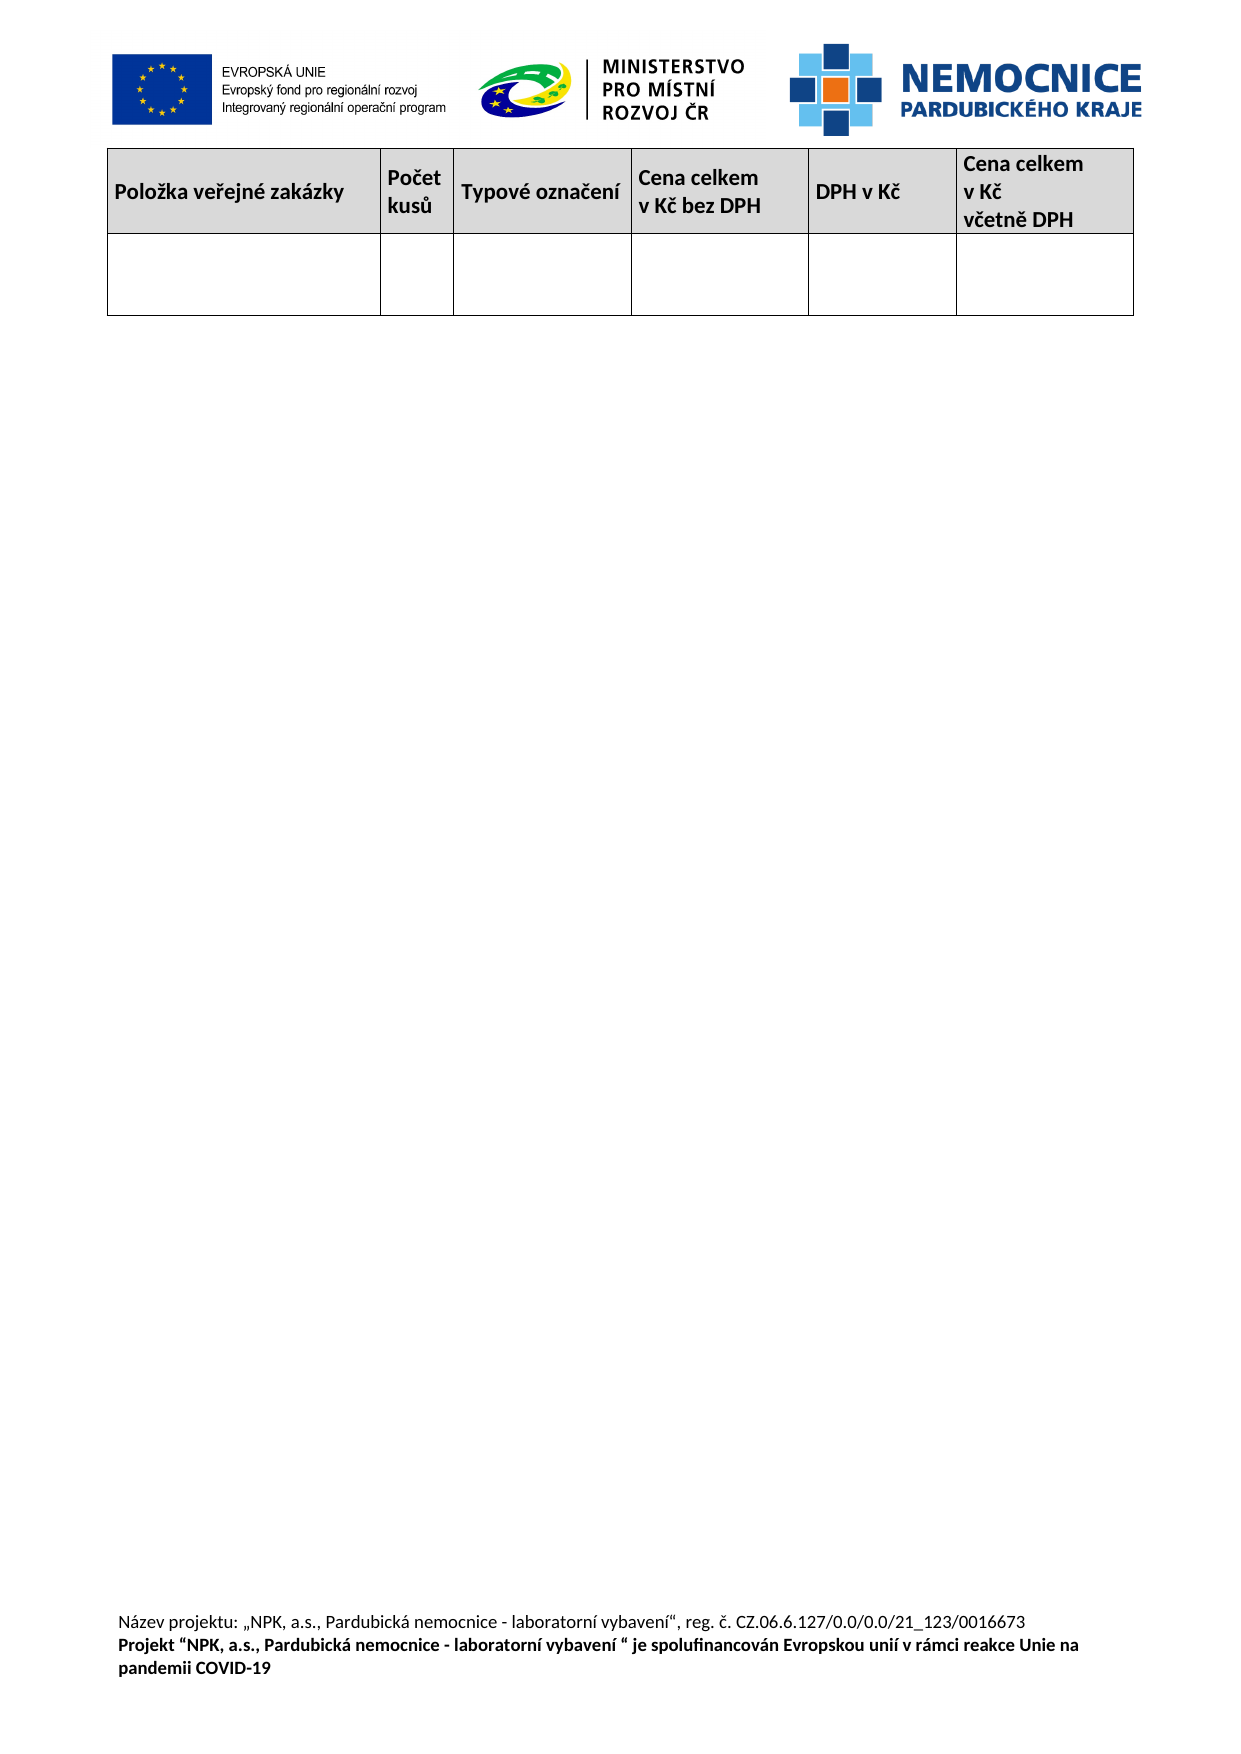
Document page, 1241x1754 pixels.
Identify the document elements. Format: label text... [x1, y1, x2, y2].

table_cell [381, 234, 453, 315]
table_header Cena celkem v Kč bez DPH [632, 149, 808, 233]
table_header DPH v Kč [809, 149, 956, 233]
table_cell [809, 234, 956, 315]
table_cell [632, 234, 808, 315]
table_header Cena celkem v Kč včetně DPH [957, 149, 1133, 233]
table_header Položka veřejné zakázky [108, 149, 380, 233]
table_cell [957, 234, 1133, 315]
table_cell [108, 234, 380, 315]
table_header Počet kusů [381, 149, 453, 233]
table_cell [454, 234, 631, 315]
picture [90, 30, 766, 148]
table_header Typové označení [454, 149, 631, 233]
picture [788, 42, 1142, 137]
